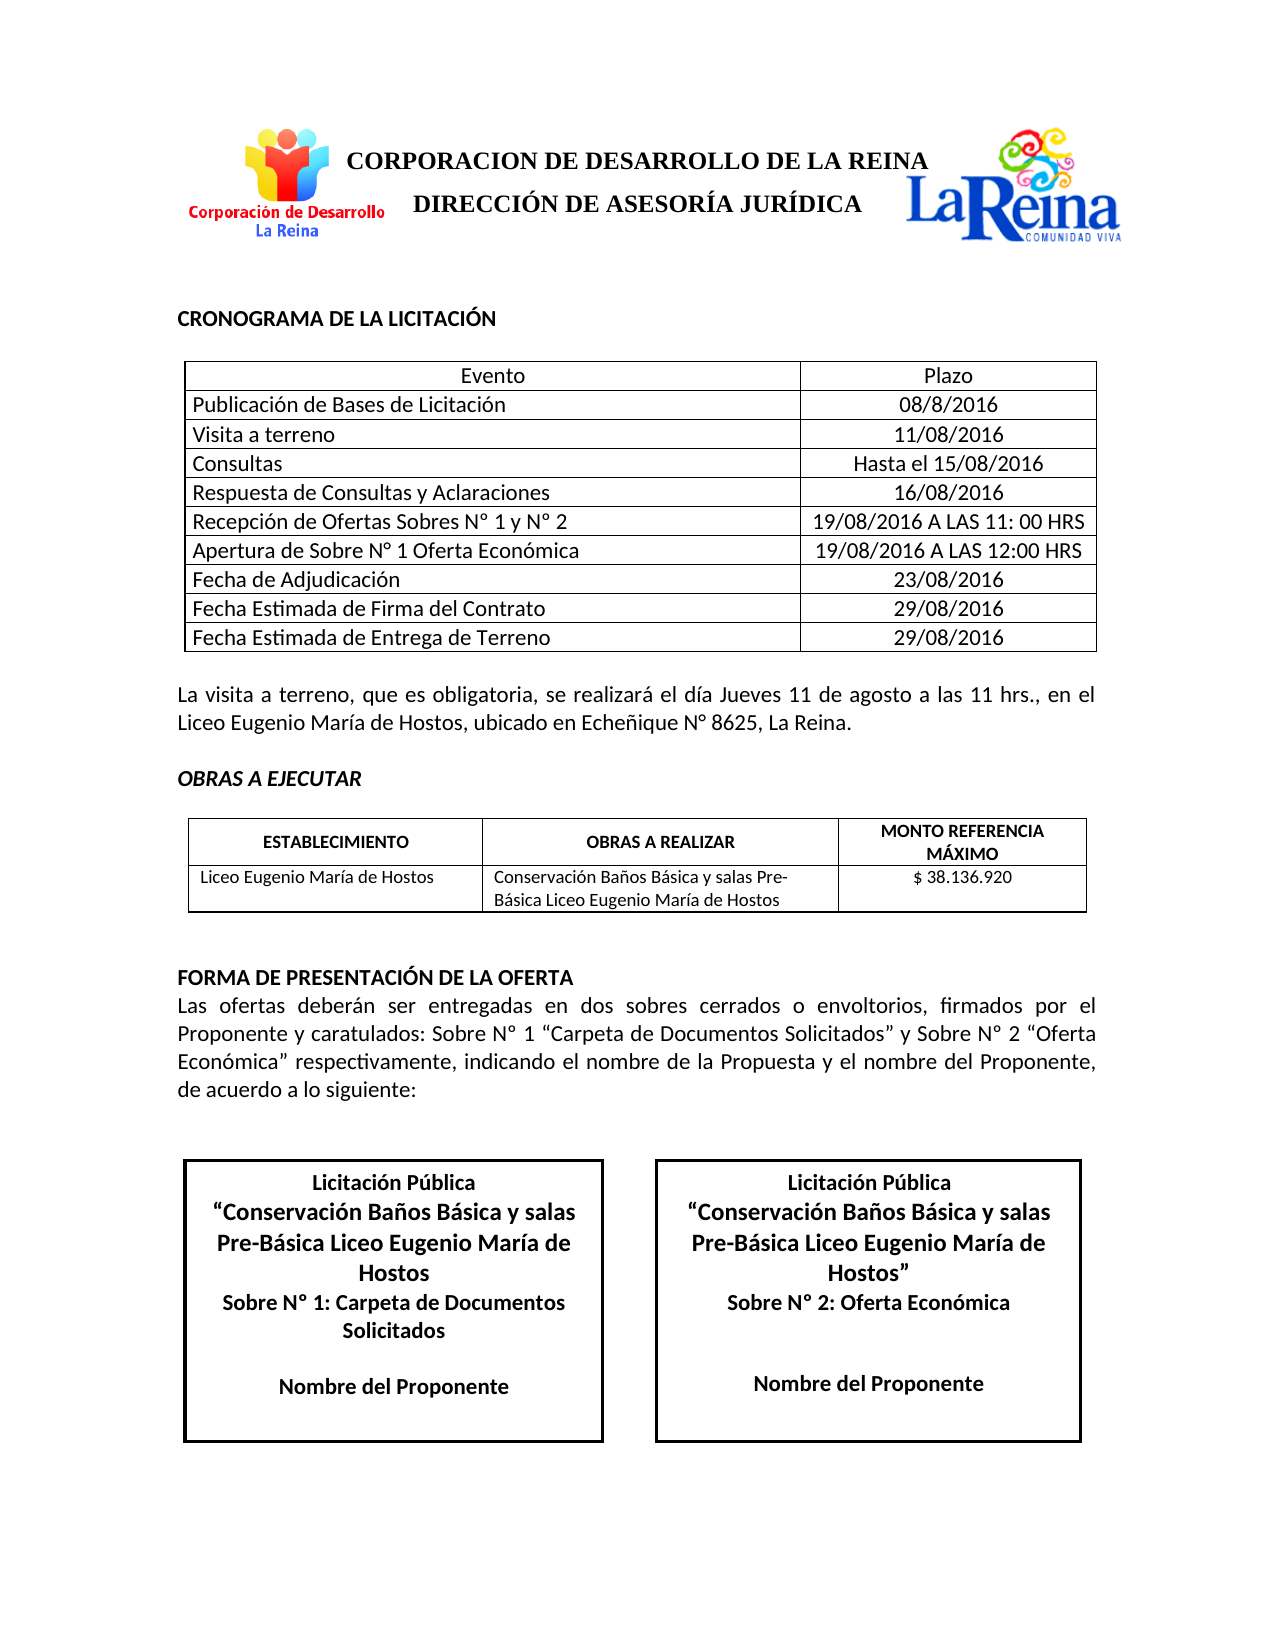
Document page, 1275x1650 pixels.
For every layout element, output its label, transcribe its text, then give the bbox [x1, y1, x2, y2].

table_cell Apertura de Sobre N° 1 Oferta Económica [186, 536, 800, 564]
subtitle CRONOGRAMA DE [177, 304, 1098, 332]
table_cell 16/08/2016 [801, 478, 1096, 506]
table_cell Fecha Estimada de Entrega de Terreno [186, 623, 800, 651]
table_header Plazo [801, 362, 1096, 389]
table_cell 23/08/2016 [801, 565, 1096, 593]
table_header MONTO REFERENCIA MÁXIMO [839, 819, 1086, 864]
table_cell Consultas [186, 449, 800, 477]
table_cell Respuesta de Consultas y Aclaraciones [186, 478, 800, 506]
table_cell 19/08/2016 A LAS 12:00 HRS [801, 536, 1096, 564]
subtitle La visita a terreno, que es obligatoria, se realizará el día Jueves 11 de agosto a las 11 hrs., en el Liceo Eugenio María de Hostos, ubicado en Echeñique N° 8625, La Reina. [177, 680, 1098, 736]
table_header OBRAS A REALIZAR [483, 819, 838, 864]
picture [389, 154, 395, 161]
table_header ESTABLECIMIENTO [189, 819, 482, 864]
table_cell 08/8/2016 [801, 391, 1096, 419]
table_cell 29/08/2016 [801, 594, 1096, 622]
table_cell $ 38.136.920 [839, 866, 1086, 911]
text Las ofertas deberán ser entregadas en dos sobres cerrados o envoltorios, firmados por el Proponente y caratulados: Sobre Nº 1 “Carpeta de Documentos Solicitados” y Sobre Nº 2 “Oferta Económica” respectivamente, indicando el nombre de y el nombre del Proponente, de acuerdo a lo siguiente: [177, 991, 1098, 1103]
picture [177, 102, 396, 267]
table_cell Fecha Estimada de Firma del Contrato [186, 594, 800, 622]
table_header Evento [186, 362, 800, 389]
table_cell Visita a terreno [186, 420, 800, 448]
table_cell Recepción de Ofertas Sobres Nº 1 y Nº 2 [186, 507, 800, 535]
table_cell Conservación Baños Básica y salas Pre-Básica Liceo Eugenio María de Hostos [483, 866, 838, 911]
subtitle OBRAS A EJECUTAR [177, 764, 1098, 792]
table_cell Publicación de Bases de Licitación [186, 391, 800, 419]
table_cell Fecha de Adjudicación [186, 565, 800, 593]
table_cell 11/08/2016 [801, 420, 1096, 448]
table_cell Hasta el 15/08/2016 [801, 449, 1096, 477]
table_cell 19/08/2016 A LAS 11: 00 HRS [801, 507, 1096, 535]
table_cell Liceo Eugenio María de Hostos [189, 866, 482, 911]
table_cell 29/08/2016 [801, 623, 1096, 651]
picture [903, 125, 1125, 246]
subtitle FORMA DE PRESENTACIÓN DE [177, 963, 1098, 991]
